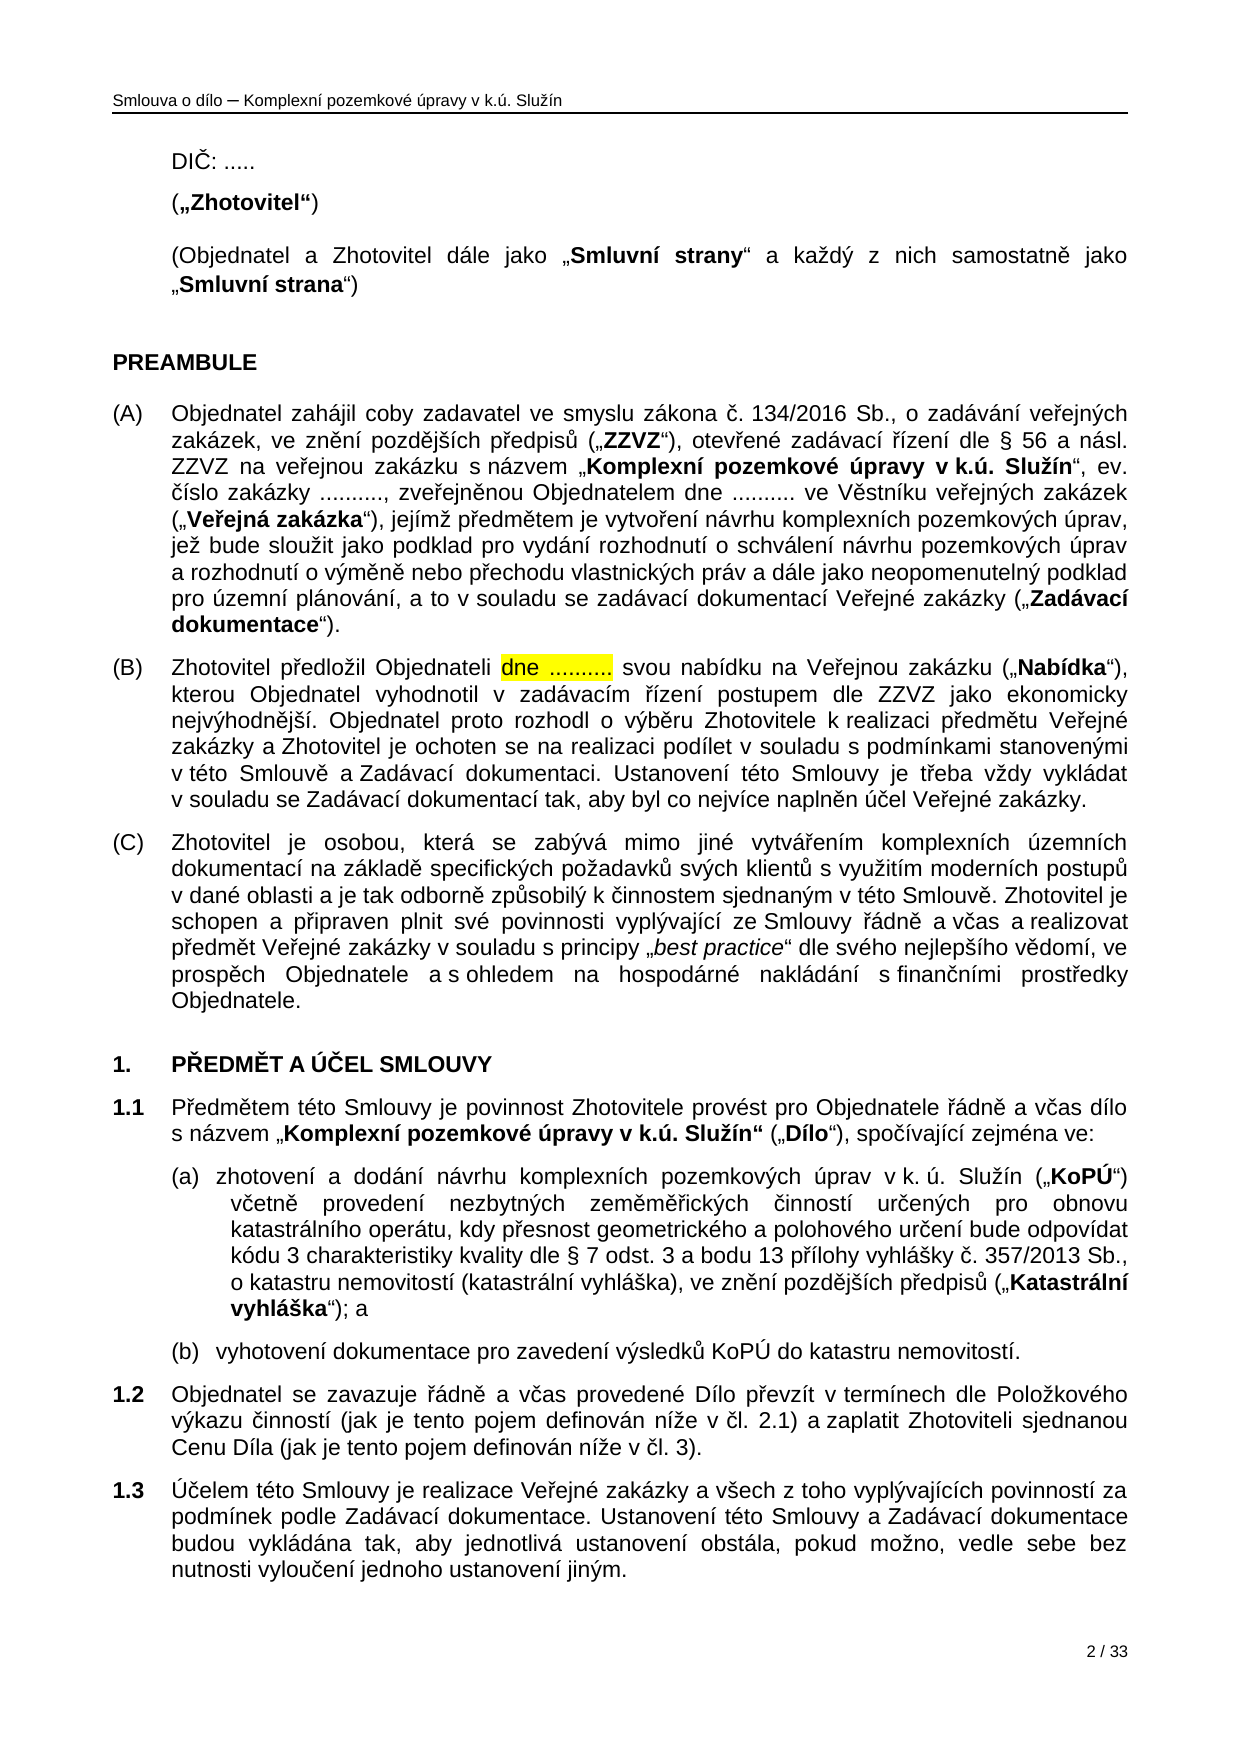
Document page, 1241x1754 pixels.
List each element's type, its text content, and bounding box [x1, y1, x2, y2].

text zhotovení a dodání návrhu komplexních pozemkových úprav v k. ú. Služín („KoPÚ“) včetně provedení nezbytných zeměměřických činností určených pro obnovu katastrálního operátu, kdy přesnost geometrického a polohového určení bude odpovídat kódu 3 charakteristiky kvality dle § 7 odst. 3 a bodu 13 přílohy vyhlášky č. 357/2013 Sb., o katastru nemovitostí (katastrální vyhláška), ve znění pozdějších předpisů („Katastrální vyhláška“); a [171, 1163, 1128, 1321]
text Objednatel se zavazuje řádně a včas provedené Dílo převzít v termínech dle Položkového výkazu činností (jak je tento pojem definován níže v čl. 2.1) a zaplatit Zhotoviteli sjednanou Cenu Díla (jak je tento pojem definován níže v čl. 3). [112, 1381, 1128, 1460]
text (Objednatel a Zhotovitel dále jako „Smluvní strany“ a každý z nich samostatně jako „Smluvní strana“) [171, 242, 1128, 297]
text Předmětem této Smlouvy je povinnost Zhotovitele provést pro Objednatele řádně a včas dílo s názvem „Komplexní pozemkové úpravy v k.ú. Služín“ („Dílo“), spočívající zejména ve: [112, 1094, 1128, 1147]
text vyhotovení dokumentace pro zavedení výsledků KoPÚ do katastru nemovitostí. [171, 1338, 1128, 1364]
text Zhotovitel předložil Objednateli dne .......... svou nabídku na Veřejnou zakázku („Nabídka“), kterou Objednatel vyhodnotil v zadávacím řízení postupem dle ZZVZ jako ekonomicky nejvýhodnější. Objednatel proto rozhodl o výběru Zhotovitele k realizaci předmětu Veřejné zakázky a Zhotovitel je ochoten se na realizaci podílet v souladu s podmínkami stanovenými v této Smlouvě a Zadávací dokumentaci. Ustanovení této Smlouvy je třeba vždy vykládat v souladu se Zadávací dokumentací tak, aby byl co nejvíce naplněn účel Veřejné zakázky. [112, 654, 1128, 812]
text Objednatel zahájil coby zadavatel ve smyslu zákona č. 134/2016 Sb., o zadávání veřejných zakázek, ve znění pozdějších předpisů („ZZVZ“), otevřené zadávací řízení dle § 56 a násl. ZZVZ na veřejnou zakázku s názvem „Komplexní pozemkové úpravy v k.ú. Služín“, ev. číslo zakázky .........., zveřejněnou Objednatelem dne .......... ve Věstníku veřejných zakázek („Veřejná zakázka“), jejímž předmětem je vytvoření návrhu komplexních pozemkových úprav, jež bude sloužit jako podklad pro vydání rozhodnutí o schválení návrhu pozemkových úprav a rozhodnutí o výměně nebo přechodu vlastnických práv a dále jako neopomenutelný podklad pro územní plánování, a to v souladu se zadávací dokumentací Veřejné zakázky („Zadávací dokumentace“). [112, 400, 1128, 637]
text Účelem této Smlouvy je realizace Veřejné zakázky a všech z toho vyplývajících povinností za podmínek podle Zadávací dokumentace. Ustanovení této Smlouvy a Zadávací dokumentace budou vykládána tak, aby jednotlivá ustanovení obstála, pokud možno, vedle sebe bez nutnosti vyloučení jednoho ustanovení jiným. [112, 1477, 1128, 1582]
subtitle Preambule [112, 349, 1128, 375]
text Předmět a účel smlouvy [112, 1051, 1128, 1077]
text DIČ: ..... [171, 148, 1128, 174]
text Zhotovitel je osobou, která se zabývá mimo jiné vytvářením komplexních územních dokumentací na základě specifických požadavků svých klientů s využitím moderních postupů v dané oblasti a je tak odborně způsobilý k činnostem sjednaným v této Smlouvě. Zhotovitel je schopen a připraven plnit své povinnosti vyplývající ze Smlouvy řádně a včas a realizovat předmět Veřejné zakázky v souladu s principy „best practice“ dle svého nejlepšího vědomí, ve prospěch Objednatele a s ohledem na hospodárné nakládání s finančními prostředky Objednatele. [112, 829, 1128, 1013]
text („Zhotovitel“) [171, 189, 1128, 215]
